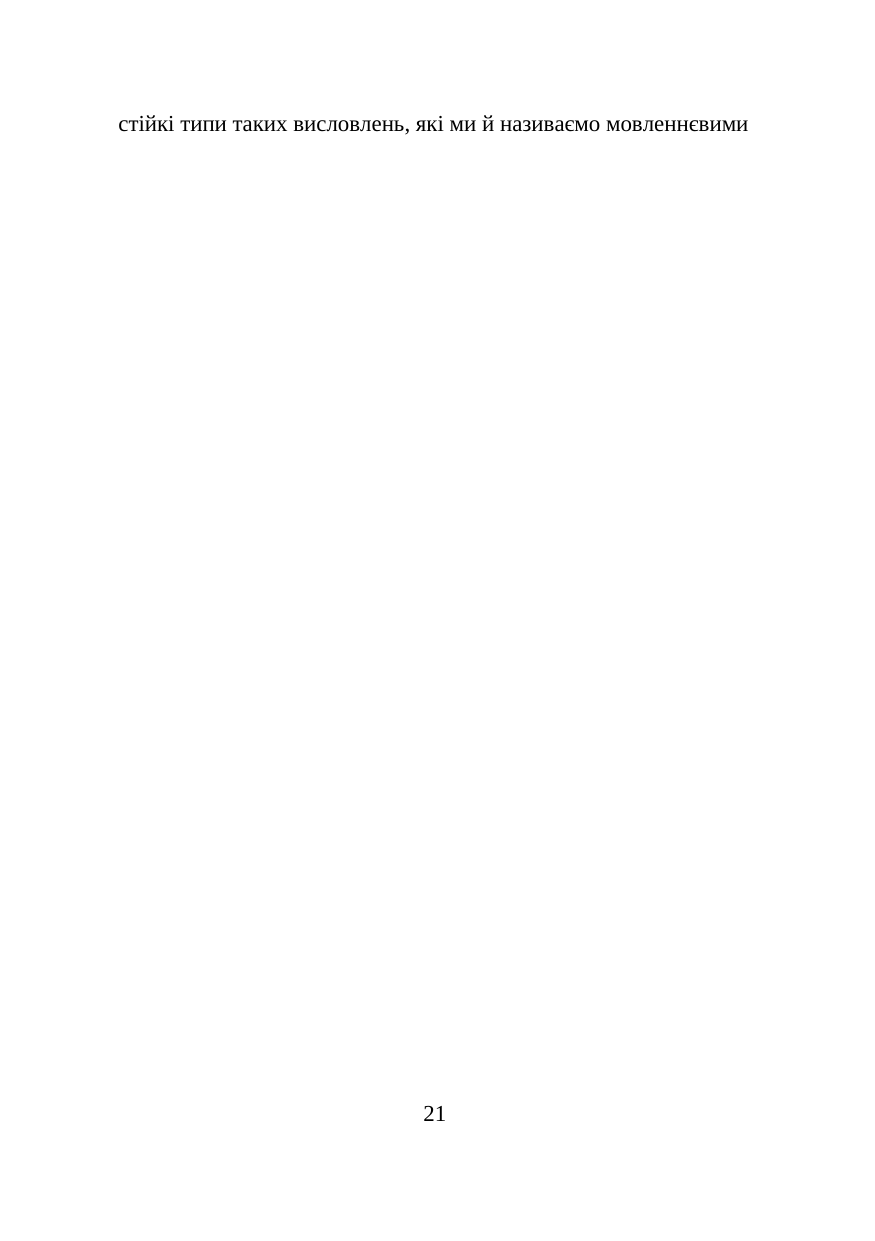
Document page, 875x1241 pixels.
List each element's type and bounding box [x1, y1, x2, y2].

text [118, 110, 755, 137]
